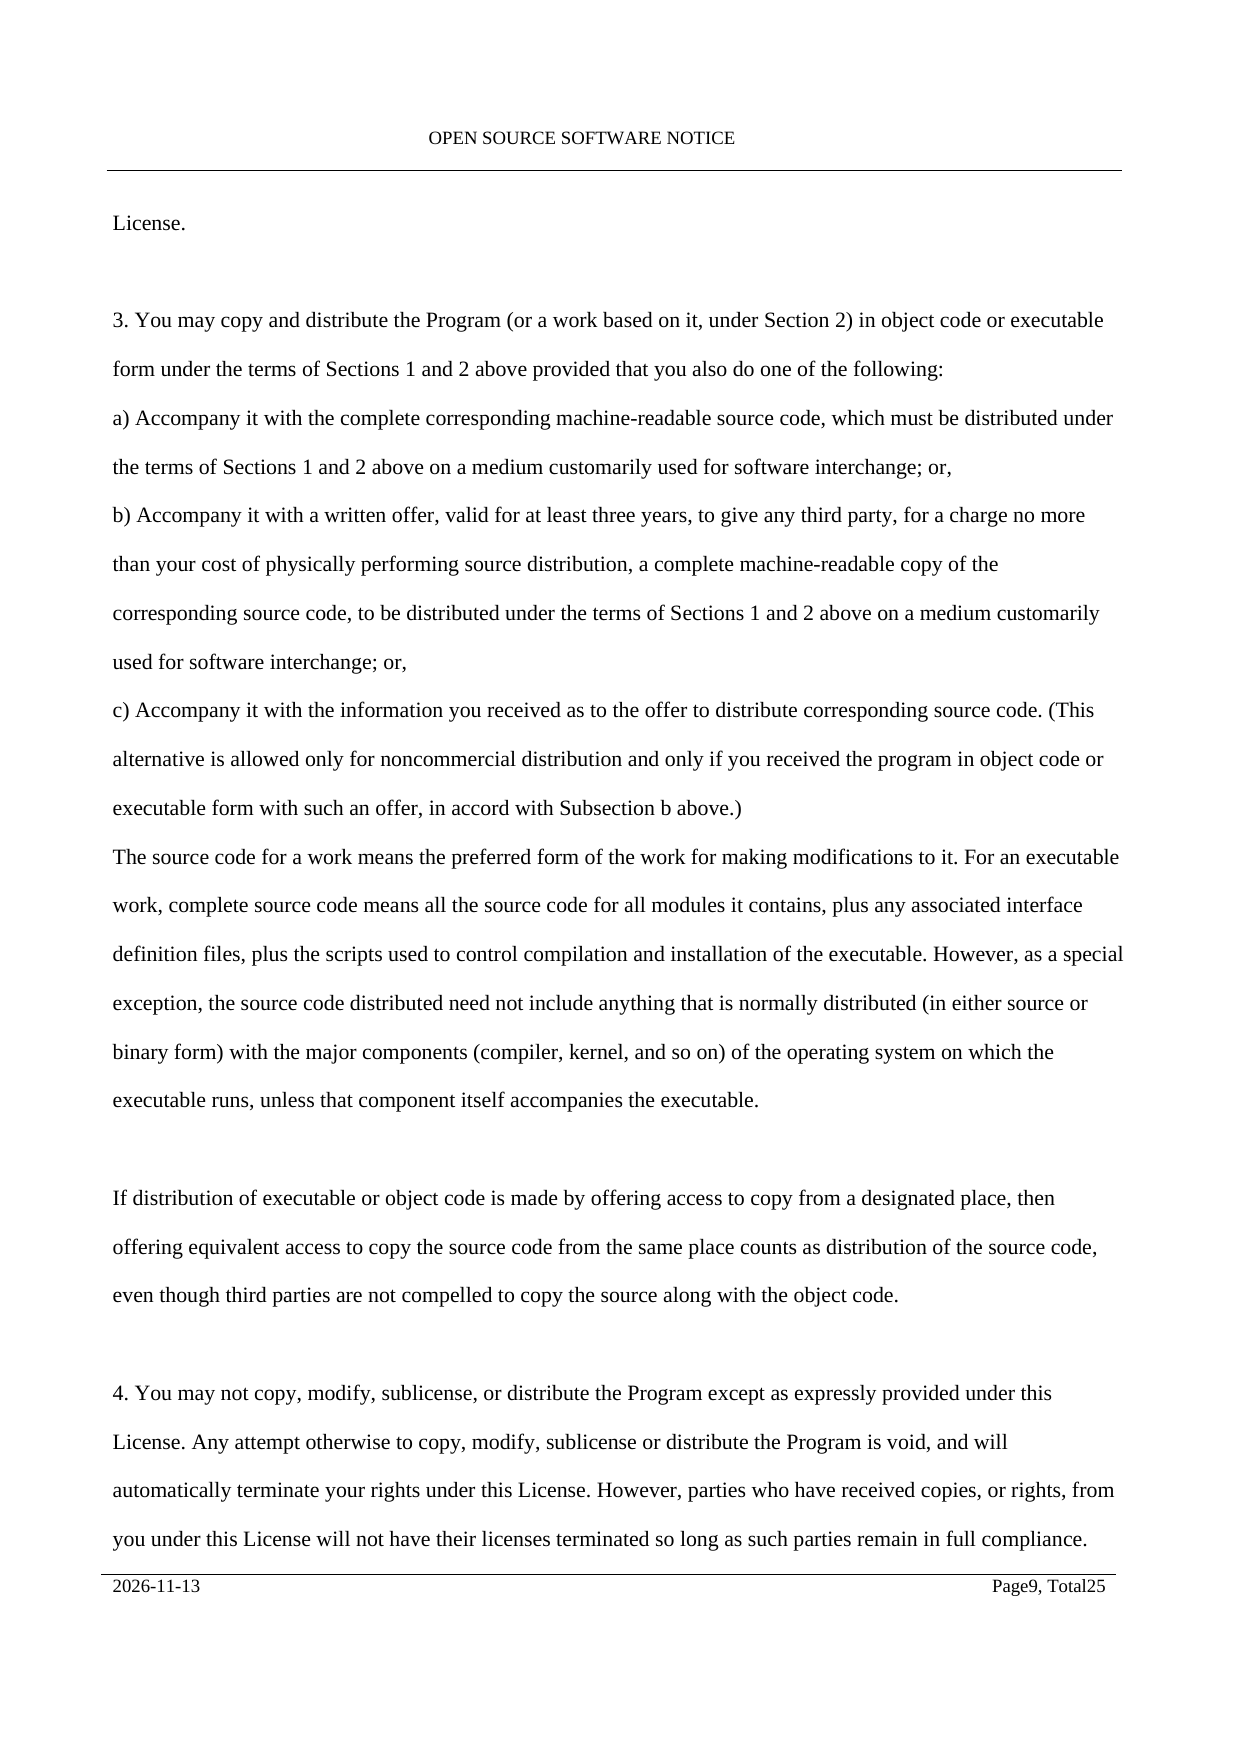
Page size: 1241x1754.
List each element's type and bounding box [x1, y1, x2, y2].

text [112, 206, 1128, 1555]
